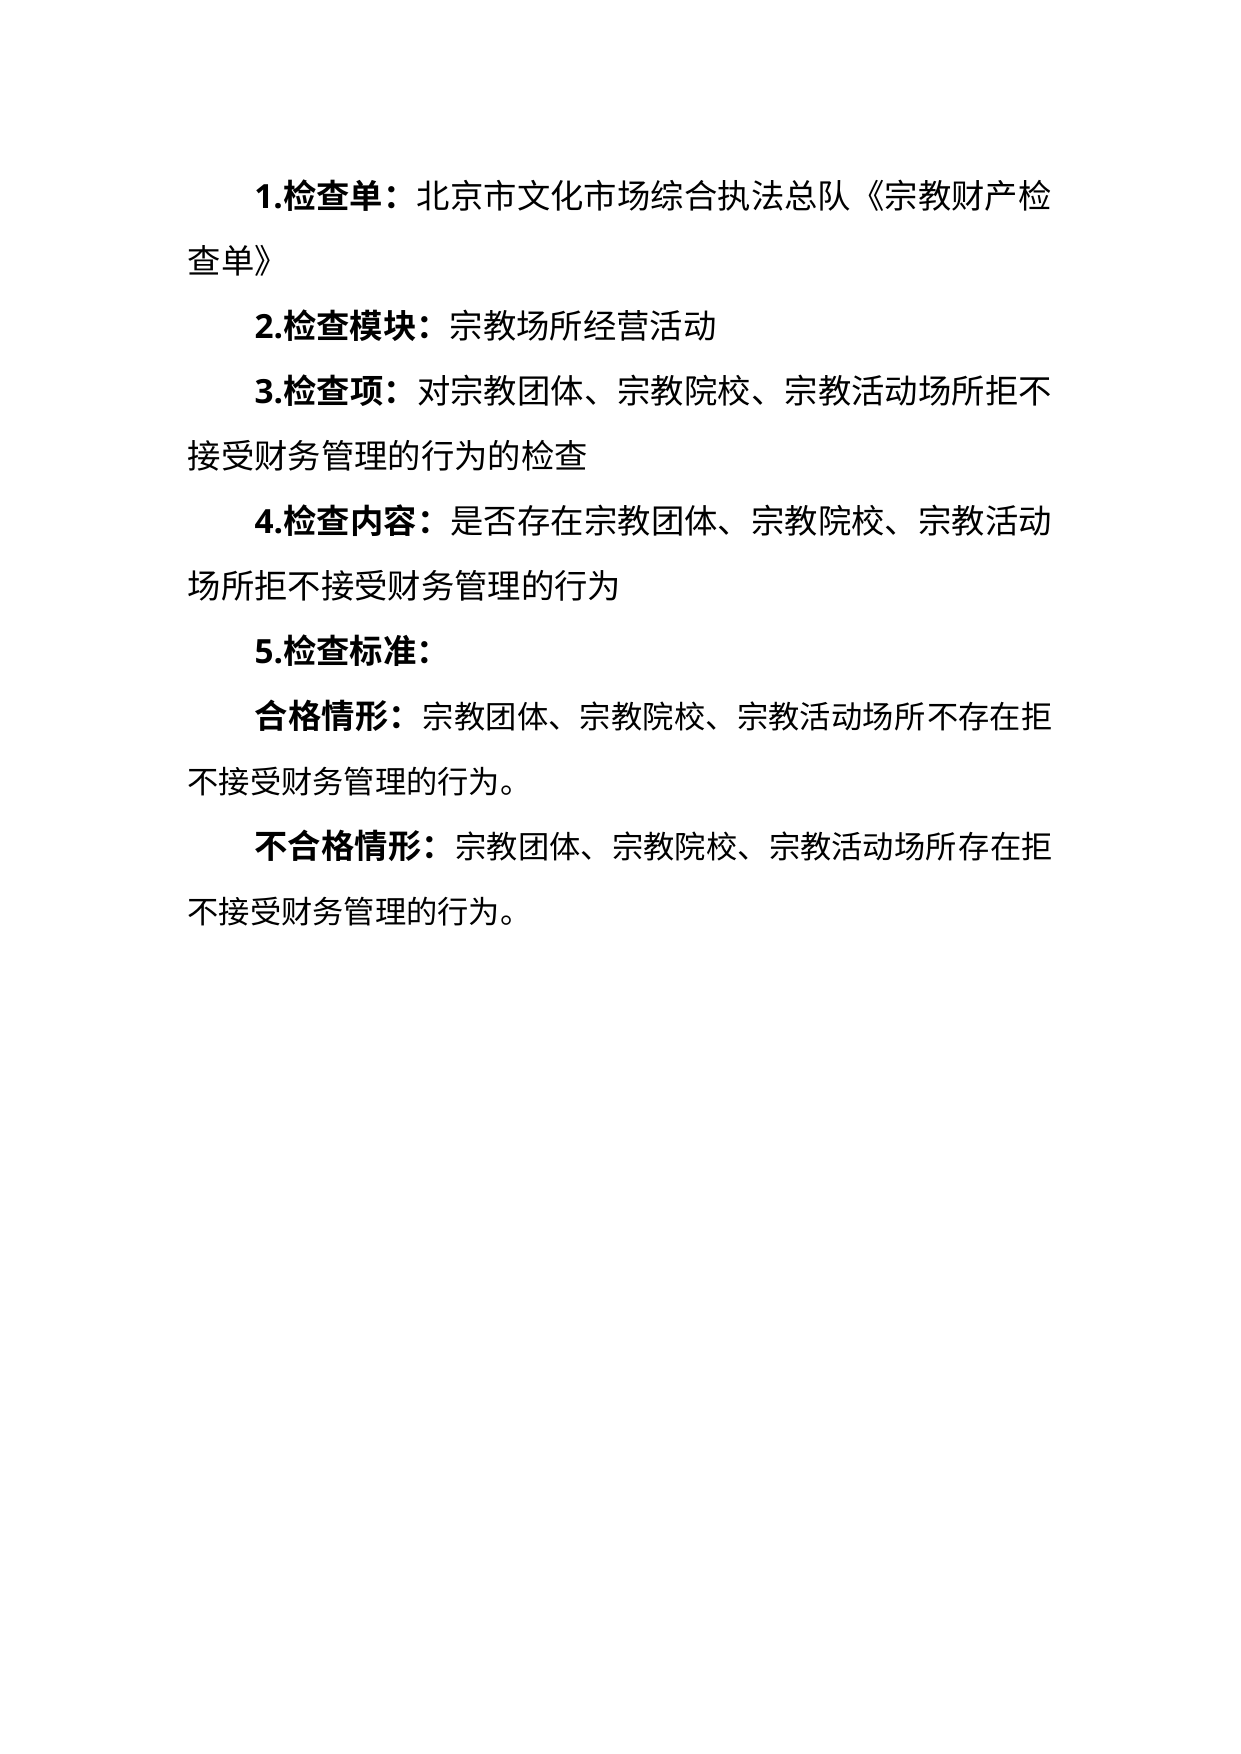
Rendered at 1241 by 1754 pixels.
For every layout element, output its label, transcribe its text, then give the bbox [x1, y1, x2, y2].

text 4.检查内容：是否存在宗教团体、宗教院校、宗教活动场所拒不接受财务管理的行为 [187, 487, 1053, 617]
text 不合格情形：宗教团体、宗教院校、宗教活动场所存在拒不接受财务管理的行为。 [187, 812, 1053, 942]
text 合格情形：宗教团体、宗教院校、宗教活动场所不存在拒不接受财务管理的行为。 [187, 682, 1053, 812]
text 1.检查单：北京市文化市场综合执法总队《宗教财产检查单》 [187, 162, 1053, 292]
text 2.检查模块：宗教场所经营活动 [187, 292, 1053, 357]
text 5.检查标准： [187, 617, 1053, 682]
text 3.检查项：对宗教团体、宗教院校、宗教活动场所拒不接受财务管理的行为的检查 [187, 357, 1053, 487]
